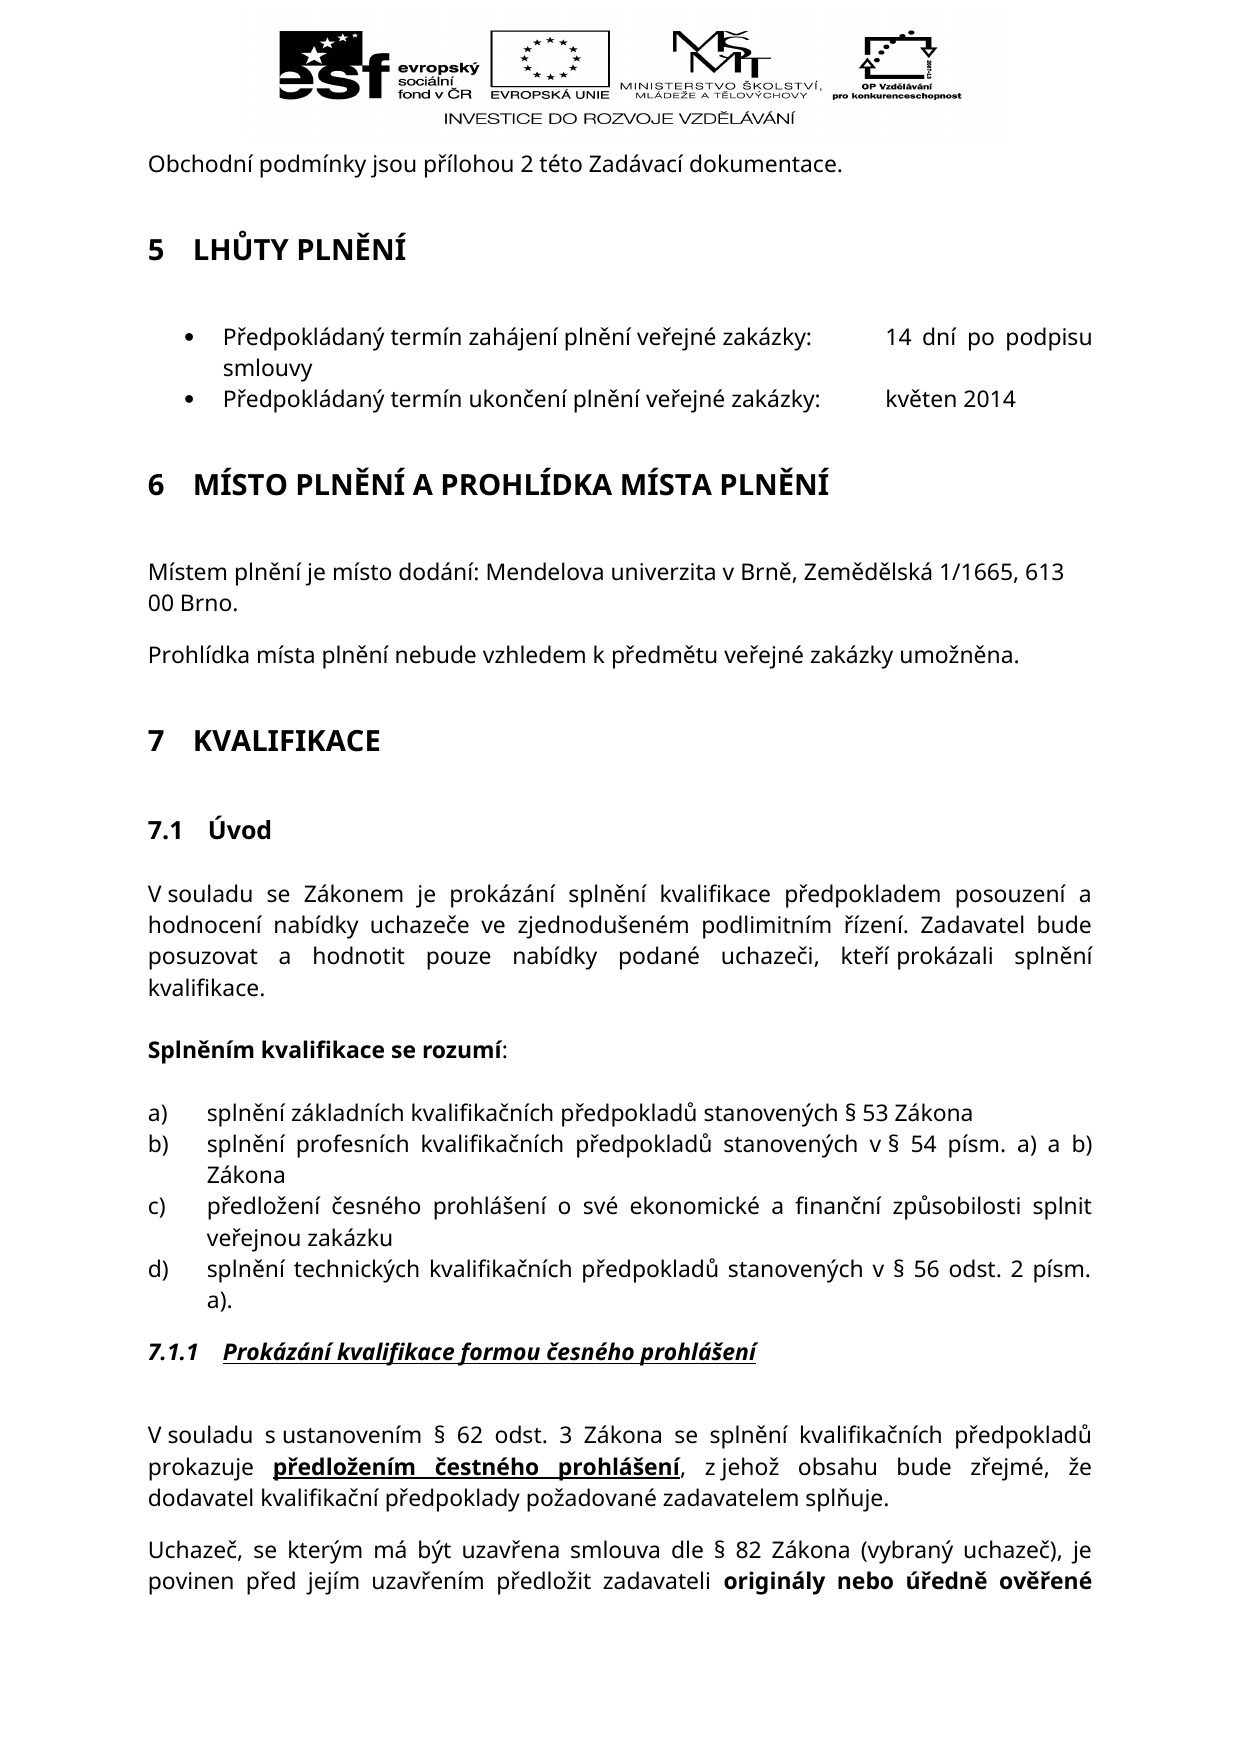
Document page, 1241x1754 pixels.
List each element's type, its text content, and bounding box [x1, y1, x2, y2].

list splnění profesních kvalifikačních předpokladů stanovených v § 54 písm. a) a b) Zákona [148, 1128, 1093, 1190]
subtitle Prokázání kvalifikace formou česného prohlášení [148, 1336, 1093, 1367]
list Předpokládaný termín zahájení plnění veřejné zakázky: 14 dní po podpisu smlouvy [185, 321, 1093, 383]
subtitle LHŮTY PLNĚNÍ [148, 229, 1093, 268]
text V souladu s ustanovením § 62 odst. 3 Zákona se splnění kvalifikačních předpokladů prokazuje předložením čestného prohlášení, z jehož obsahu bude zřejmé, že dodavatel kvalifikační předpoklady požadované zadavatelem splňuje. [148, 1419, 1093, 1513]
text Místem plnění je místo dodání: Mendelova univerzita v Brně, Zemědělská 1/1665, 613 00 Brno. [148, 556, 1093, 619]
list splnění technických kvalifikačních předpokladů stanovených v § 56 odst. 2 písm. a). [148, 1253, 1093, 1315]
text Prohlídka místa plnění nebude vzhledem k předmětu veřejné zakázky umožněna. [148, 639, 1093, 671]
text V souladu se Zákonem je prokázání splnění kvalifikace předpokladem posouzení a hodnocení nabídky uchazeče ve zjednodušeném podlimitním řízení. Zadavatel bude posuzovat a hodnotit pouze nabídky podané uchazeči, kteří prokázali splnění kvalifikace. [148, 878, 1093, 1003]
list předložení česného prohlášení o své ekonomické a finanční způsobilosti splnit veřejnou zakázku [148, 1190, 1093, 1253]
text Splněním kvalifikace se rozumí: [148, 1034, 1093, 1065]
subtitle MÍSTO PLNĚNÍ A PROHLÍDKA MÍSTA PLNĚNÍ [148, 464, 1093, 504]
subtitle Úvod [148, 812, 1093, 847]
list Předpokládaný termín ukončení plnění veřejné zakázky: květen 2014 [185, 383, 1093, 414]
list splnění základních kvalifikačních předpokladů stanovených § 53 Zákona [148, 1097, 1093, 1128]
picture [243, 9, 1008, 141]
text Obchodní podmínky jsou přílohou 2 této Zadávací dokumentace. [148, 148, 1093, 179]
subtitle KVALIFIKACE [148, 721, 1093, 760]
